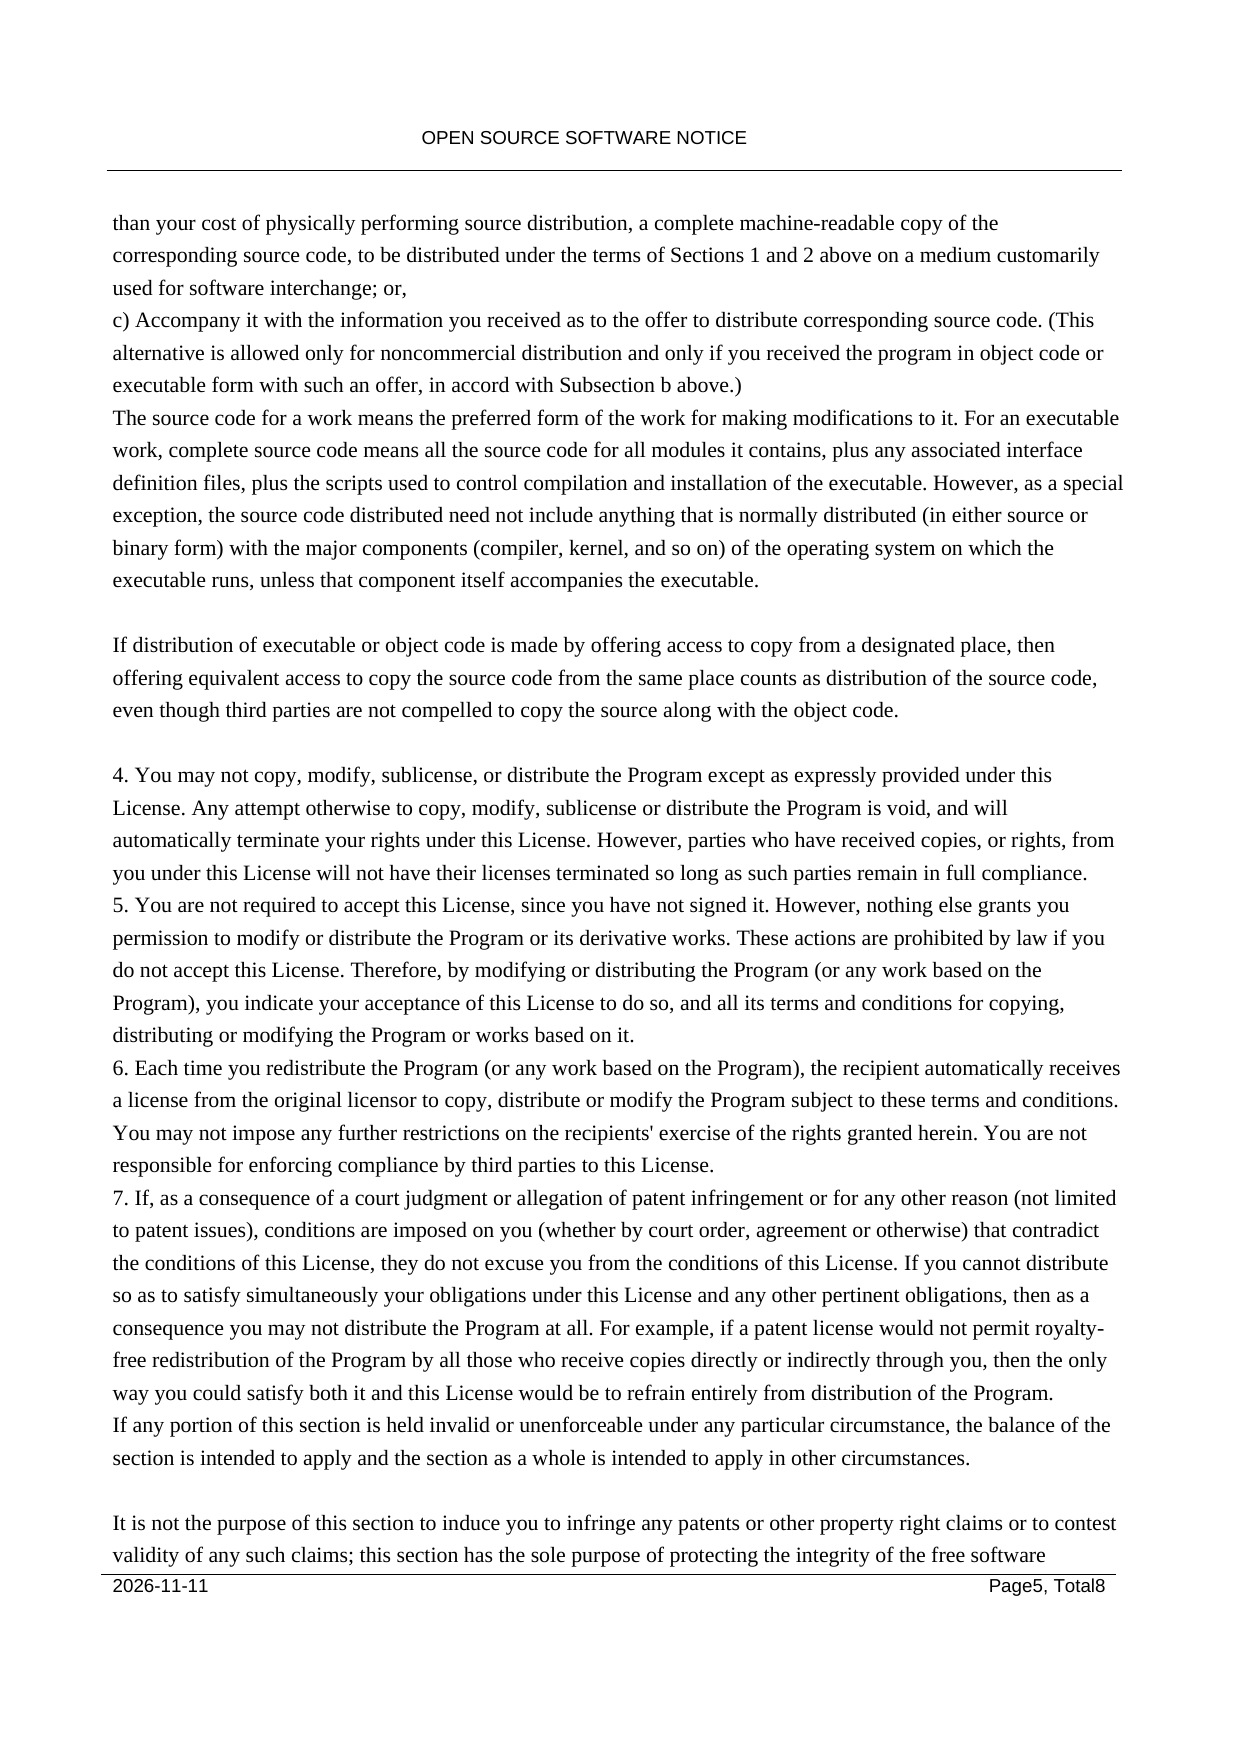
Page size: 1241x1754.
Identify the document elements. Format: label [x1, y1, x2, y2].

text [112, 206, 1128, 1571]
